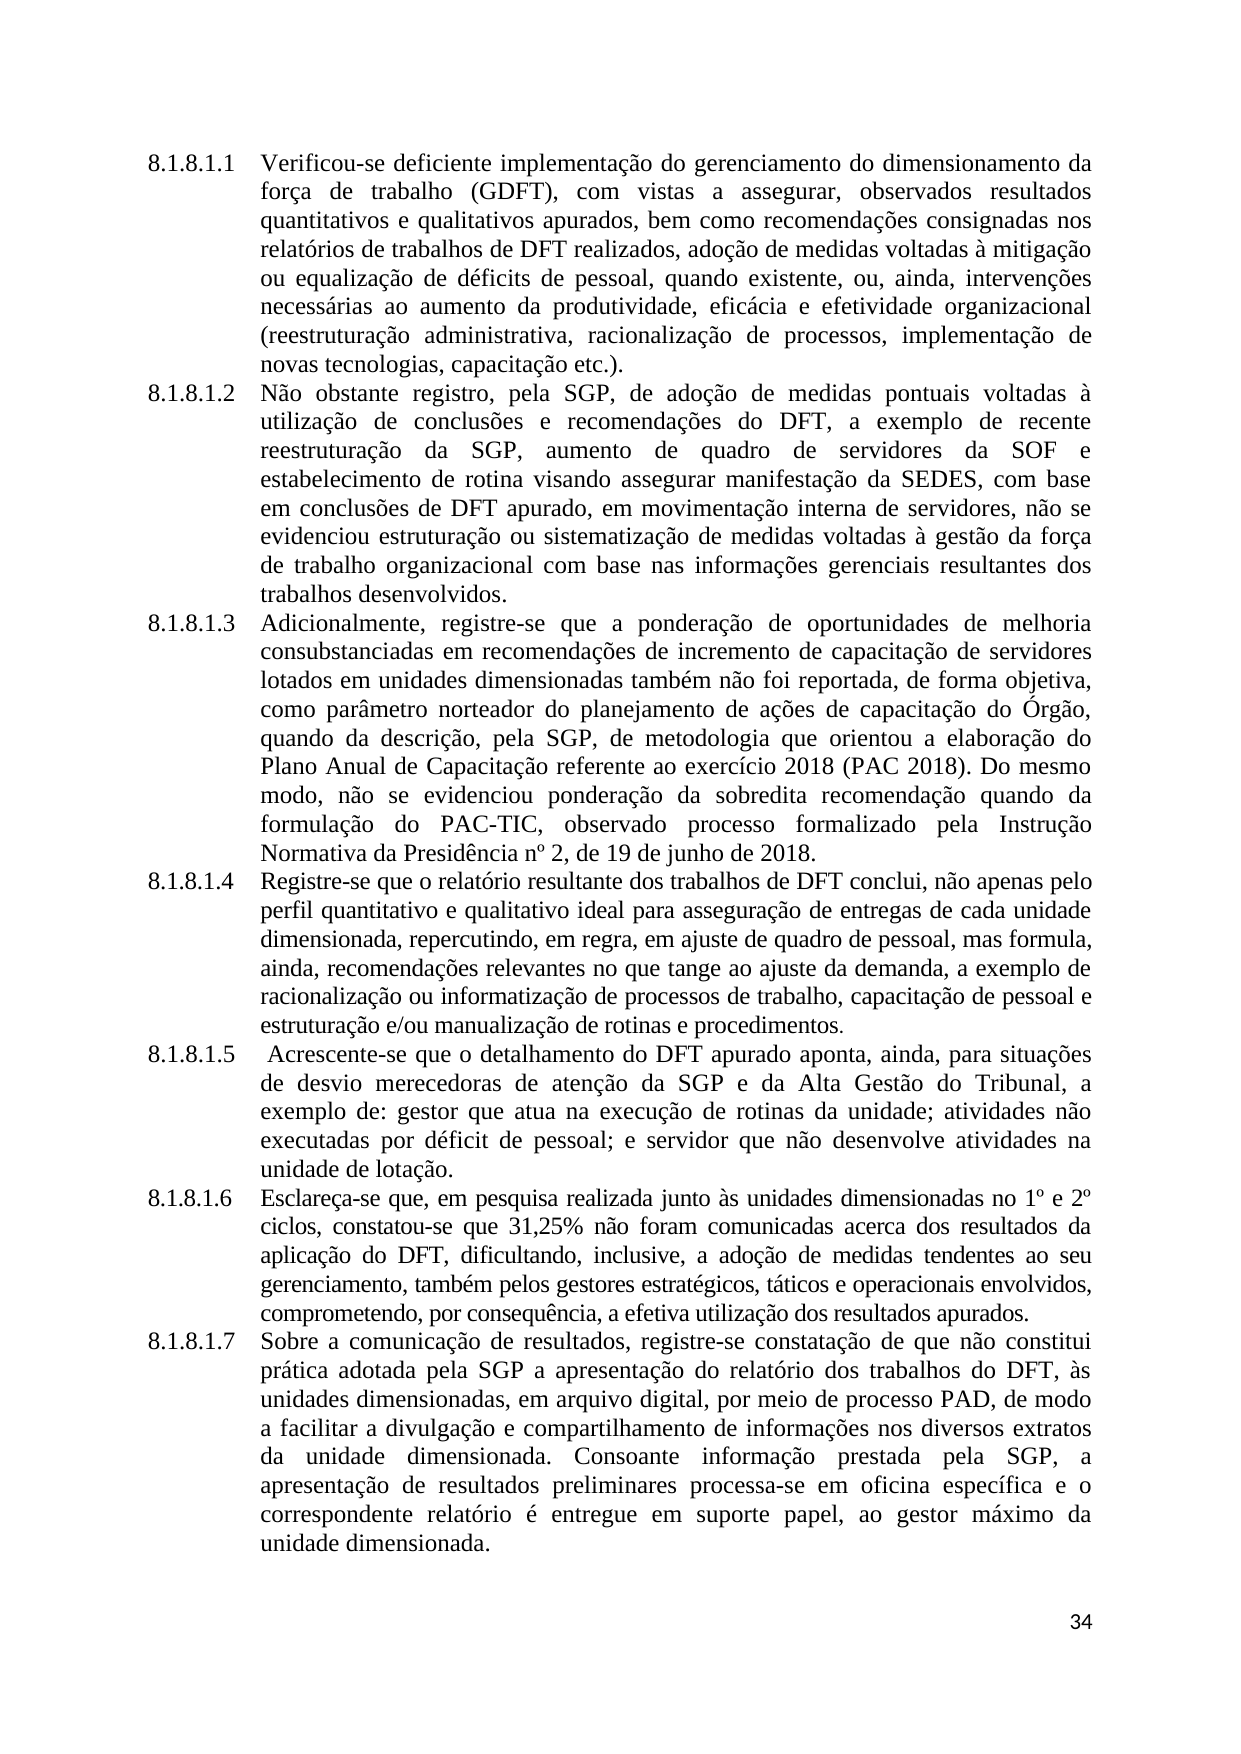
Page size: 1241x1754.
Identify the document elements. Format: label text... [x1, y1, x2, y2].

list Verificou-se deficiente implementação do gerenciamento do dimensionamento da força de trabalho (GDFT), com vistas a assegurar, observados resultados quantitativos e qualitativos apurados, bem como recomendações consignadas nos relatórios de trabalhos de DFT realizados, adoção de medidas voltadas à mitigação ou equalização de déficits de pessoal, quando existente, ou, ainda, intervenções necessárias ao aumento da produtividade, eficácia e efetividade organizacional (reestruturação administrativa, racionalização de processos, implementação de novas tecnologias, capacitação etc.). [148, 148, 1092, 378]
list Esclareça-se que, em pesquisa realizada junto às unidades dimensionadas no 1º e 2º ciclos, constatou-se que 31,25% não foram comunicadas acerca dos resultados da aplicação do DFT, dificultando, inclusive, a adoção de medidas tendentes ao seu gerenciamento, também pelos gestores estratégicos, táticos e operacionais envolvidos, comprometendo, por consequência, a efetiva utilização dos resultados apurados. [148, 1183, 1092, 1326]
list Adicionalmente, registre-se que a ponderação de oportunidades de melhoria consubstanciadas em recomendações de incremento de capacitação de servidores lotados em unidades dimensionadas também não foi reportada, de forma objetiva, como parâmetro norteador do planejamento de ações de capacitação do Órgão, quando da descrição, pela SGP, de metodologia que orientou a elaboração do Plano Anual de Capacitação referente ao exercício 2018 (PAC 2018). Do mesmo modo, não se evidenciou ponderação da sobredita recomendação quando da formulação do PAC-TIC, observado processo formalizado pela Instrução Normativa da Presidência nº 2, de 19 de junho de 2018. [148, 608, 1092, 866]
list Não obstante registro, pela SGP, de adoção de medidas pontuais voltadas à utilização de conclusões e recomendações do DFT, a exemplo de recente reestruturação da SGP, aumento de quadro de servidores da SOF e estabelecimento de rotina visando assegurar manifestação da SEDES, com base em conclusões de DFT apurado, em movimentação interna de servidores, não se evidenciou estruturação ou sistematização de medidas voltadas à gestão da força de trabalho organizacional com base nas informações gerenciais resultantes dos trabalhos desenvolvidos. [148, 378, 1092, 608]
list Sobre a comunicação de resultados, registre-se constatação de que não constitui prática adotada pela SGP a apresentação do relatório dos trabalhos do DFT, às unidades dimensionadas, em arquivo digital, por meio de processo PAD, de modo a facilitar a divulgação e compartilhamento de informações nos diversos extratos da unidade dimensionada. Consoante informação prestada pela SGP, a apresentação de resultados preliminares processa-se em oficina específica e o correspondente relatório é entregue em suporte papel, ao gestor máximo da unidade dimensionada. [148, 1326, 1092, 1556]
list Acrescente-se que o detalhamento do DFT apurado aponta, ainda, para situações de desvio merecedoras de atenção da SGP e da Alta Gestão do Tribunal, a exemplo de: gestor que atua na execução de rotinas da unidade; atividades não executadas por déficit de pessoal; e servidor que não desenvolve atividades na unidade de lotação. [148, 1039, 1092, 1183]
list Registre-se que o relatório resultante dos trabalhos de DFT conclui, não apenas pelo perfil quantitativo e qualitativo ideal para asseguração de entregas de cada unidade dimensionada, repercutindo, em regra, em ajuste de quadro de pessoal, mas formula, ainda, recomendações relevantes no que tange ao ajuste da demanda, a exemplo de racionalização ou informatização de processos de trabalho, capacitação de pessoal e estruturação e/ou manualização de rotinas e procedimentos. [148, 866, 1092, 1039]
